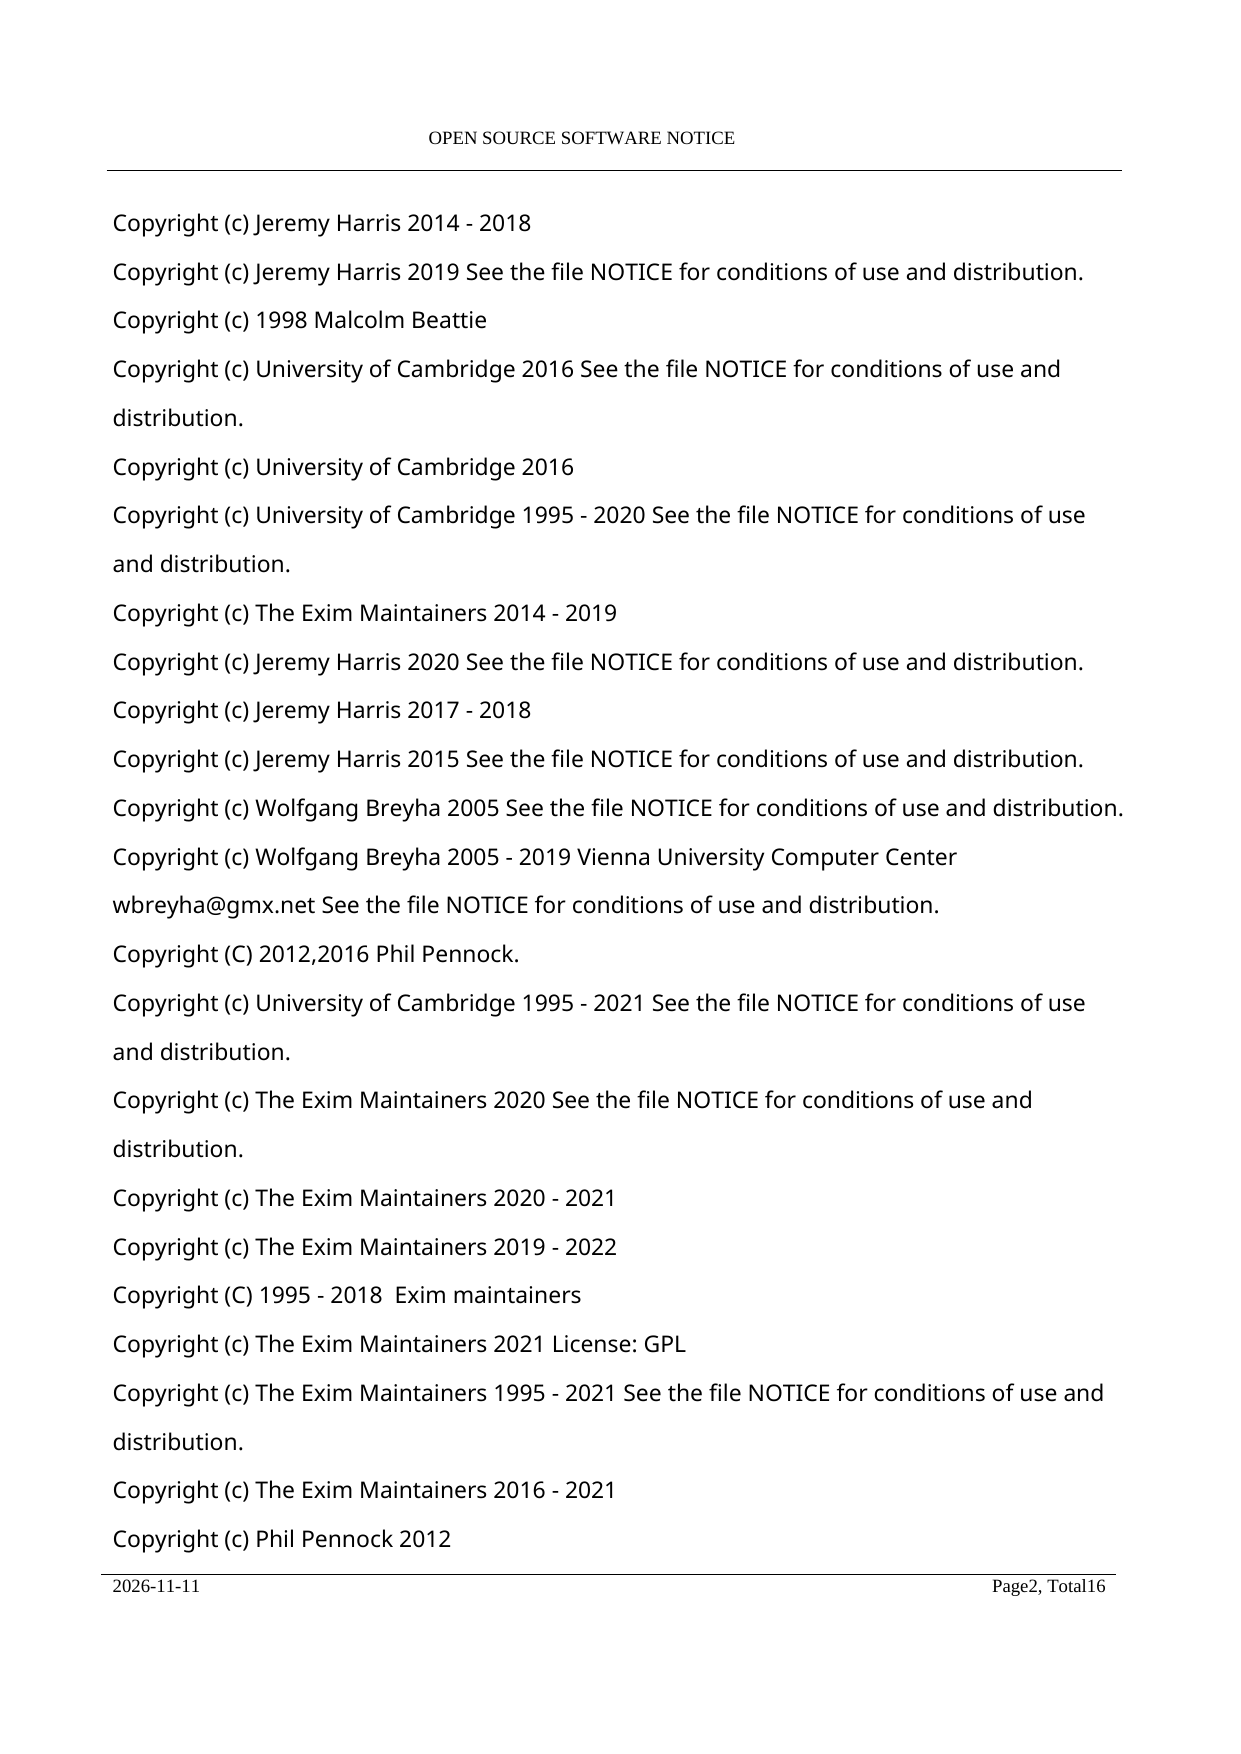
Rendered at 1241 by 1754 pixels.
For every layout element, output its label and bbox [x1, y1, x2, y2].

text [112, 206, 1128, 1555]
